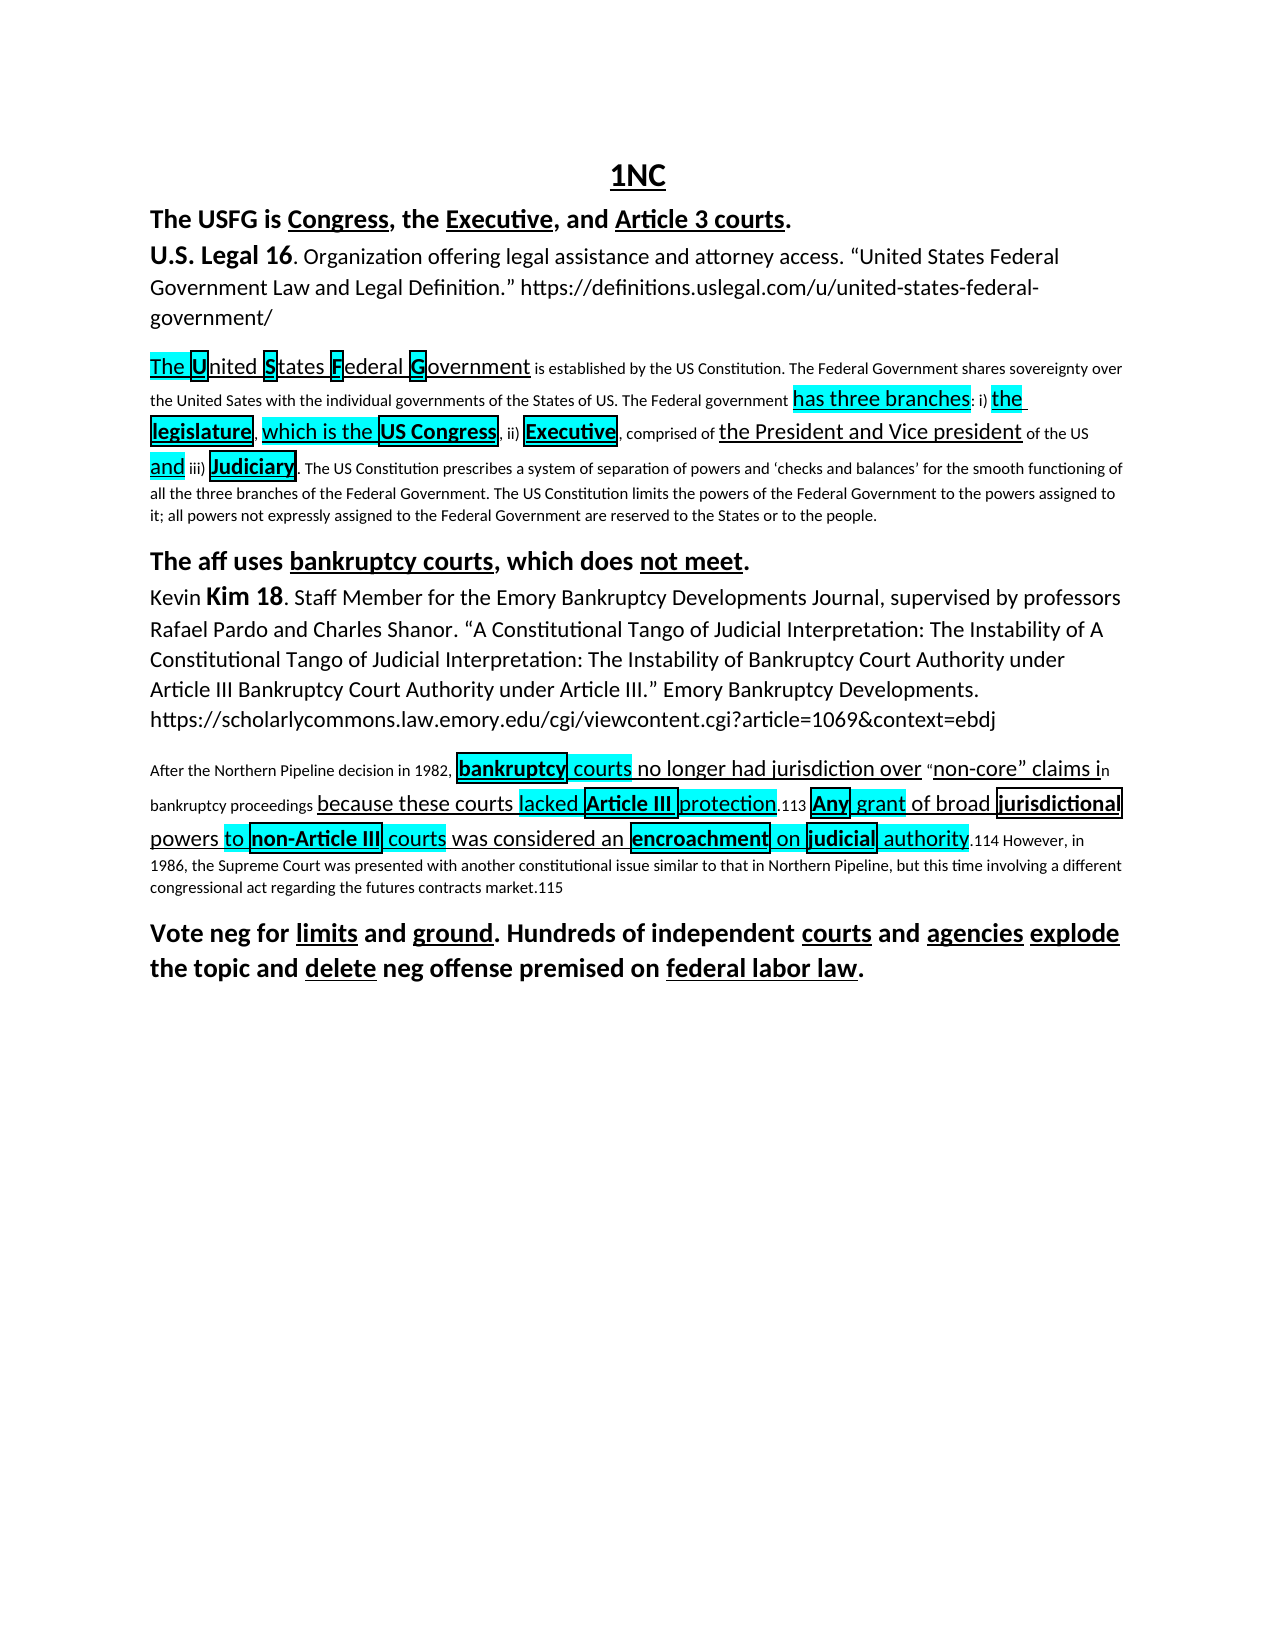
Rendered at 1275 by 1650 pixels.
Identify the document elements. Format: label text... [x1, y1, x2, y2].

subtitle 1NC [150, 154, 1125, 195]
subtitle Vote neg for limits and ground. Hundreds of independent courts and agencies explode the topic and delete neg offense premised on federal labor law. [150, 916, 1125, 984]
text After the Northern Pipeline decision in 1982, bankruptcy courts no longer had jurisdiction over “non-core” claims in bankruptcy proceedings because these courts lacked Article III protection.113 Any grant of broad jurisdictional powers to non-Article III courts was considered an encroachment on judicial authority.114 However, in 1986, the Supreme Court was presented with another constitutional issue similar to that in Northern Pipeline, but this time involving a different congressional act regarding the futures contracts market.115 [150, 752, 1125, 898]
subtitle The aff uses bankruptcy courts, which does not meet. [150, 544, 1125, 577]
text U.S. Legal 16. Organization offering legal assistance and attorney access. “United States Federal Government Law and Legal Definition.” https://definitions.uslegal.com/u/united-states-federal-government/ [150, 238, 1125, 331]
text The United States Federal Government is established by the US Constitution. The Federal Government shares sovereignty over the United Sates with the individual governments of the States of US. The Federal government has three branches: i) the legislature, which is the US Congress, ii) Executive, comprised of the President and Vice president of the US and iii) Judiciary. The US Constitution prescribes a system of separation of powers and ‘checks and balances’ for the smooth functioning of all the three branches of the Federal Government. The US Constitution limits the powers of the Federal Government to the powers assigned to it; all powers not expressly assigned to the Federal Government are reserved to the States or to the people. [150, 350, 1125, 526]
subtitle The USFG is Congress, the Executive, and Article 3 courts. [150, 202, 1125, 235]
text Kevin Kim 18. Staff Member for the Emory Bankruptcy Developments Journal, supervised by professors Rafael Pardo and Charles Shanor. “A Constitutional Tango of Judicial Interpretation: The Instability of A Constitutional Tango of Judicial Interpretation: The Instability of Bankruptcy Court Authority under Article III Bankruptcy Court Authority under Article III.” Emory Bankruptcy Developments. https://scholarlycommons.law.emory.edu/cgi/viewcontent.cgi?article=1069&context=ebdj [150, 579, 1125, 733]
